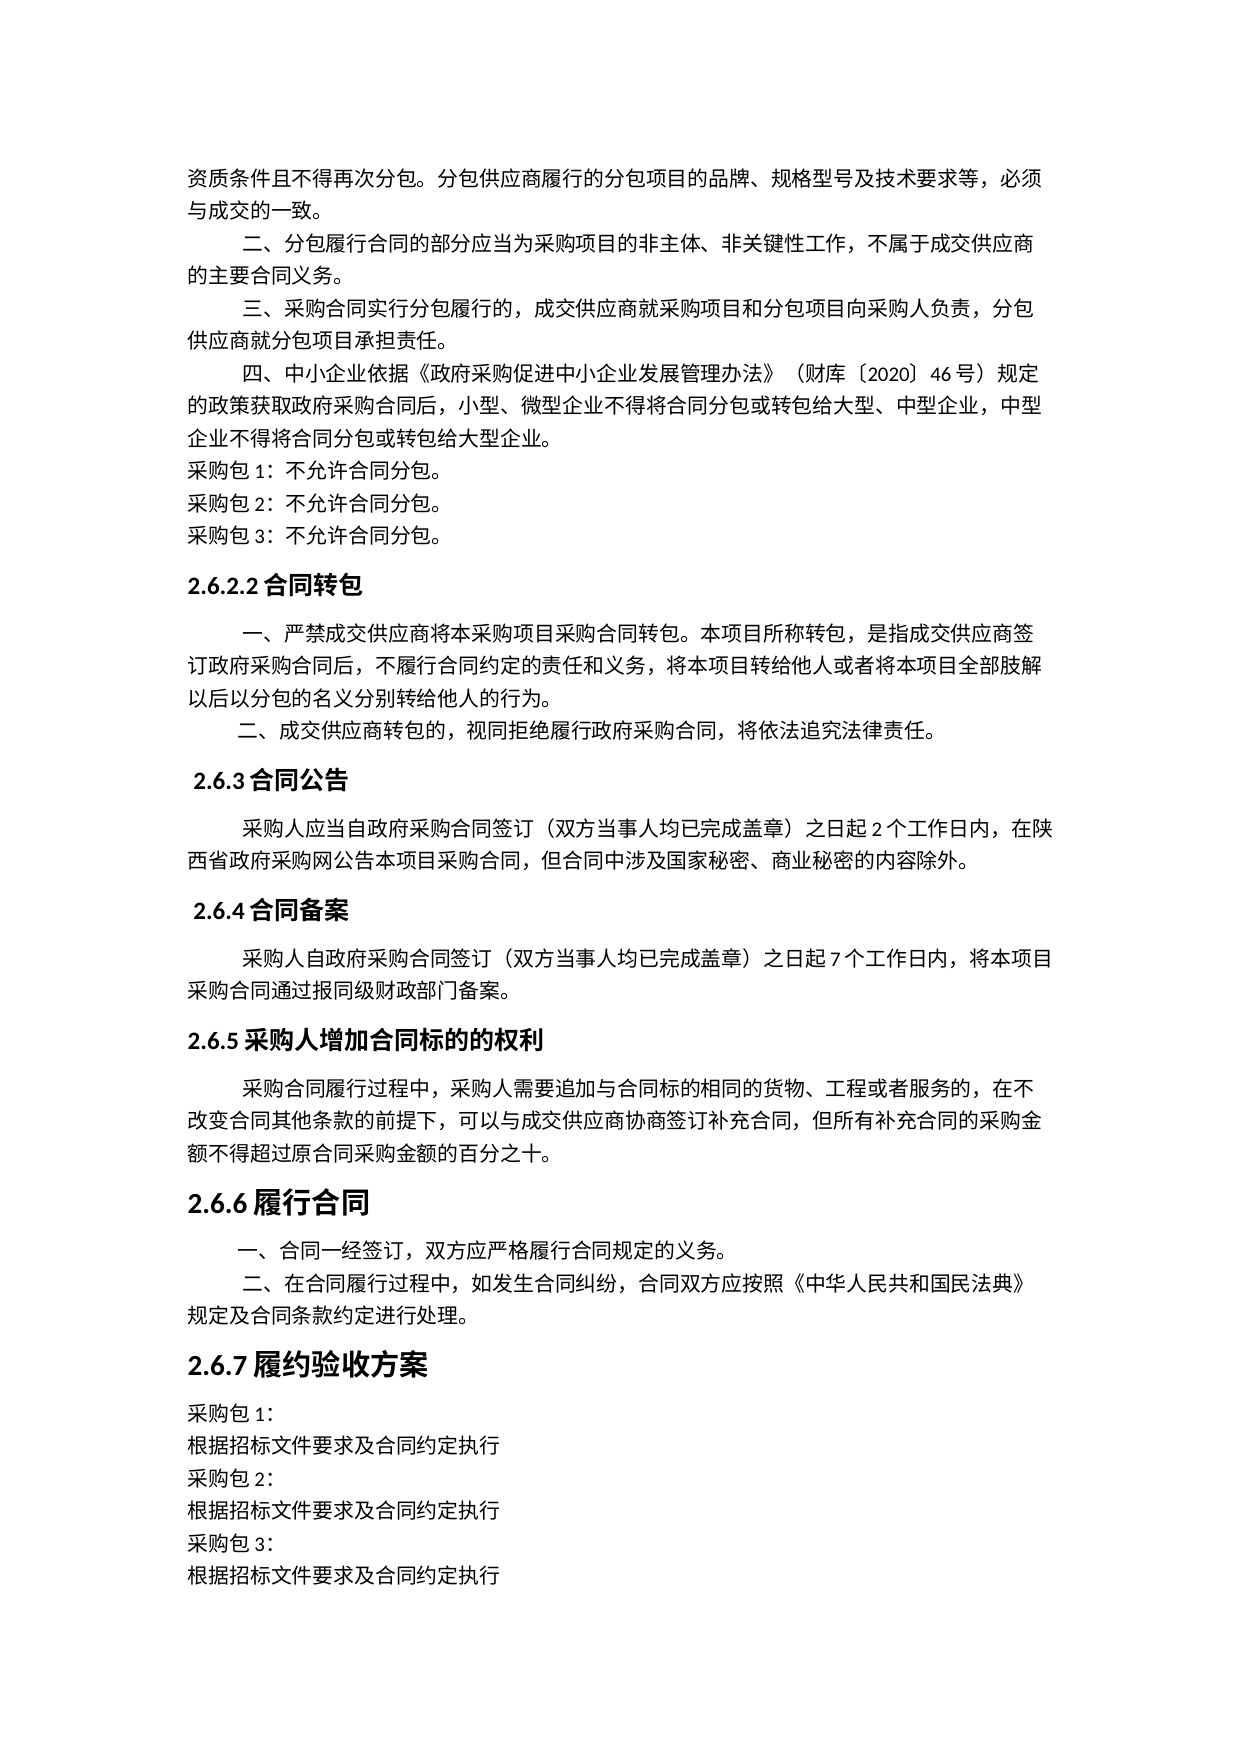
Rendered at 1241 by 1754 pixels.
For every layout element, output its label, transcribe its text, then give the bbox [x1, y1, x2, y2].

text 2.6.7履约验收方案 [187, 1332, 1053, 1397]
text 2.6.3合同公告 [187, 747, 1053, 812]
text 2.6.2.2合同转包 [187, 552, 1053, 617]
text 2.6.4合同备案 [187, 877, 1053, 942]
text 采购人应当自政府采购合同签订（双方当事人均已完成盖章）之日起2个工作日内，在陕西省政府采购网公告本项目采购合同，但合同中涉及国家秘密、商业秘密的内容除外。 [187, 812, 1053, 877]
text 采购包3：不允许合同分包。 [187, 519, 1053, 552]
text 采购包1：不允许合同分包。 [187, 454, 1053, 487]
text 2.6.5采购人增加合同标的的权利 [187, 1007, 1053, 1072]
text 采购人自政府采购合同签订（双方当事人均已完成盖章）之日起7个工作日内，将本项目采购合同通过报同级财政部门备案。 [187, 942, 1053, 1007]
text 2.6.6履行合同 [187, 1169, 1053, 1234]
text 采购包2：不允许合同分包。 [187, 487, 1053, 519]
text 根据招标文件要求及合同约定执行 [187, 1494, 1053, 1527]
text 根据招标文件要求及合同约定执行 [187, 1429, 1053, 1462]
text 采购合同履行过程中，采购人需要追加与合同标的相同的货物、工程或者服务的，在不改变合同其他条款的前提下，可以与成交供应商协商签订补充合同，但所有补充合同的采购金额不得超过原合同采购金额的百分之十。 [187, 1072, 1053, 1169]
text 二、成交供应商转包的，视同拒绝履行政府采购合同，将依法追究法律责任。 [187, 714, 1053, 747]
text 采购包3： [187, 1527, 1053, 1559]
text 二、分包履行合同的部分应当为采购项目的非主体、非关键性工作，不属于成交供应商的主要合同义务。 [187, 227, 1053, 292]
text 二、在合同履行过程中，如发生合同纠纷，合同双方应按照《中华人民共和国民法典》规定及合同条款约定进行处理。 [187, 1267, 1053, 1332]
text 一、合同一经签订，双方应严格履行合同规定的义务。 [187, 1234, 1053, 1267]
text 四、中小企业依据《政府采购促进中小企业发展管理办法》（财库〔2020〕46号）规定的政策获取政府采购合同后，小型、微型企业不得将合同分包或转包给大型、中型企业，中型企业不得将合同分包或转包给大型企业。 [187, 357, 1053, 454]
text 采购包2： [187, 1462, 1053, 1494]
text 一、严禁成交供应商将本采购项目采购合同转包。本项目所称转包，是指成交供应商签订政府采购合同后，不履行合同约定的责任和义务，将本项目转给他人或者将本项目全部肢解以后以分包的名义分别转给他人的行为。 [187, 617, 1053, 714]
text 三、采购合同实行分包履行的，成交供应商就采购项目和分包项目向采购人负责，分包供应商就分包项目承担责任。 [187, 292, 1053, 357]
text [187, 162, 1053, 227]
text 根据招标文件要求及合同约定执行 [187, 1559, 1053, 1592]
text 采购包1： [187, 1397, 1053, 1429]
